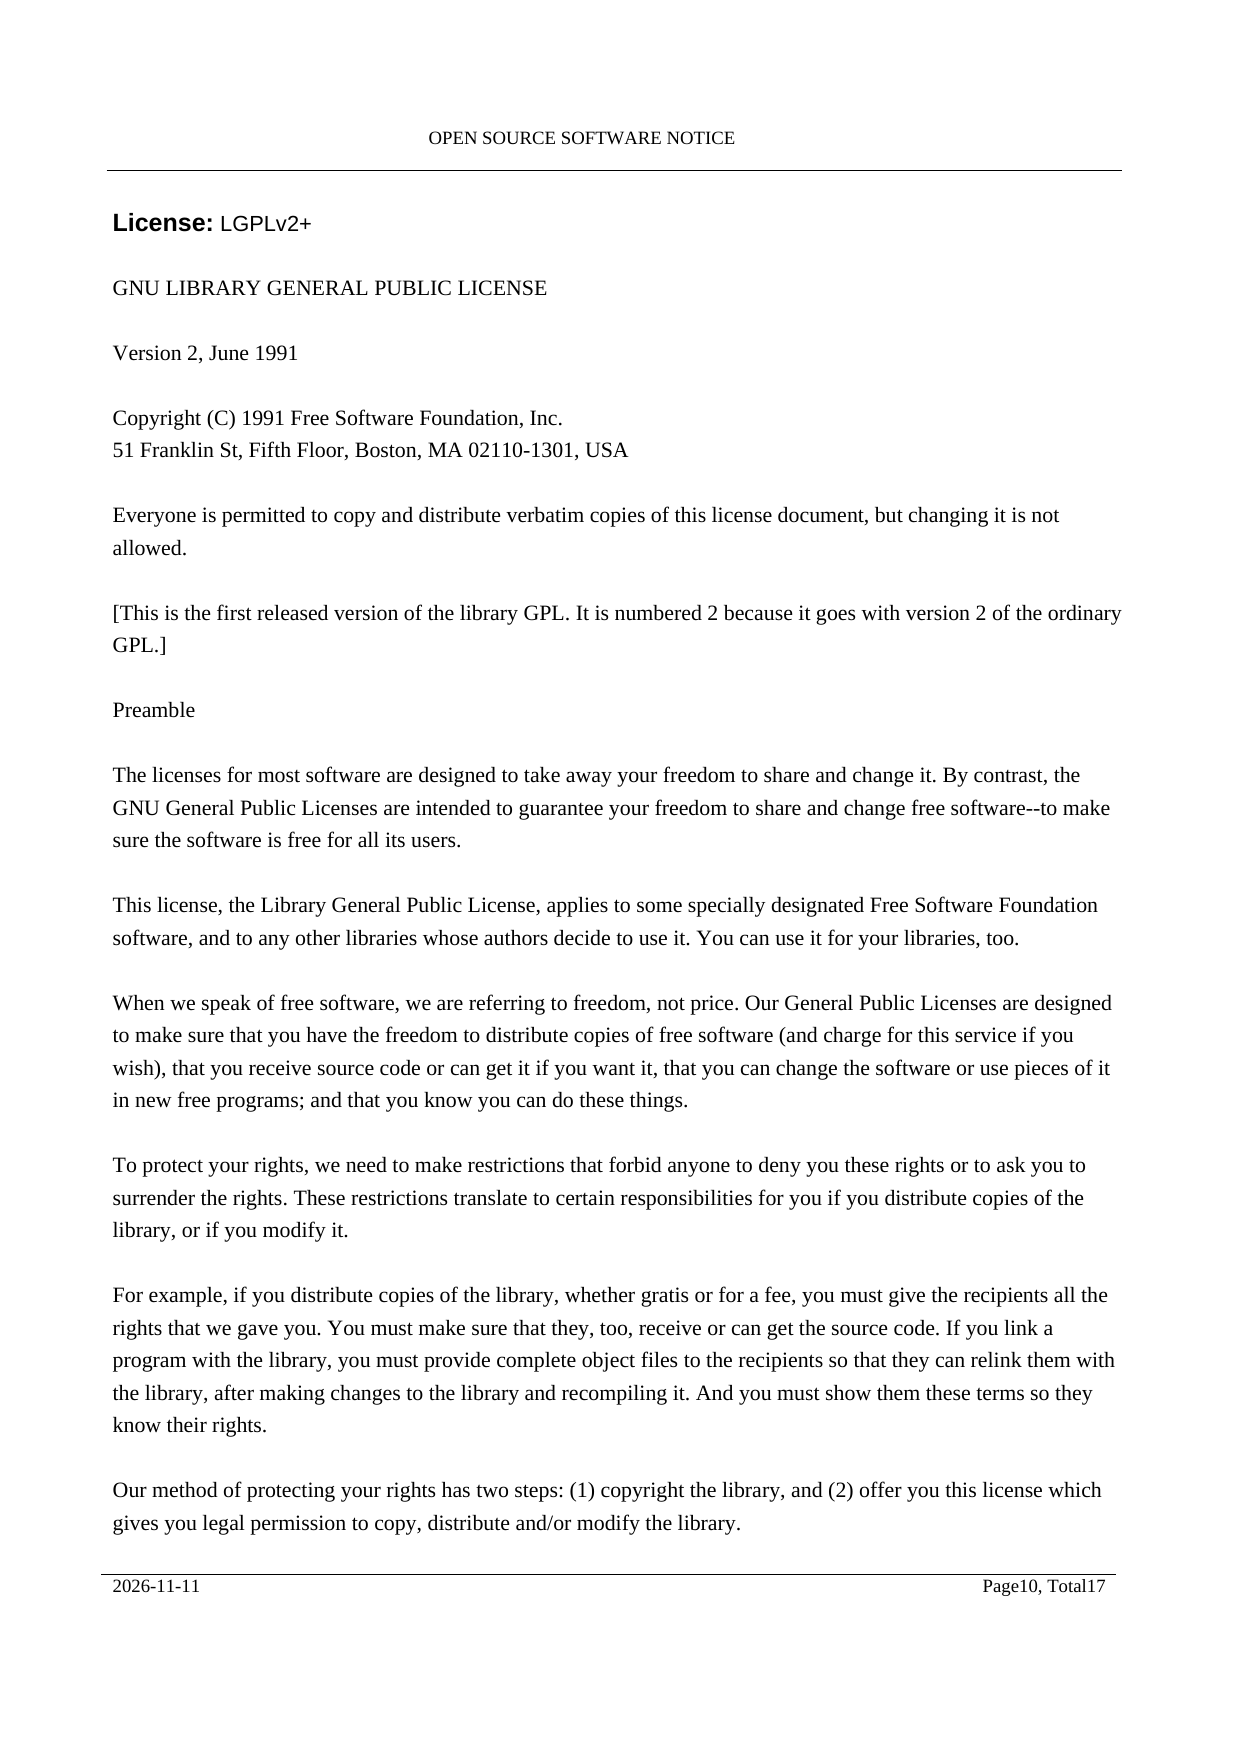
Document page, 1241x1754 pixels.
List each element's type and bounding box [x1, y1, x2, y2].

text [112, 206, 1128, 1539]
